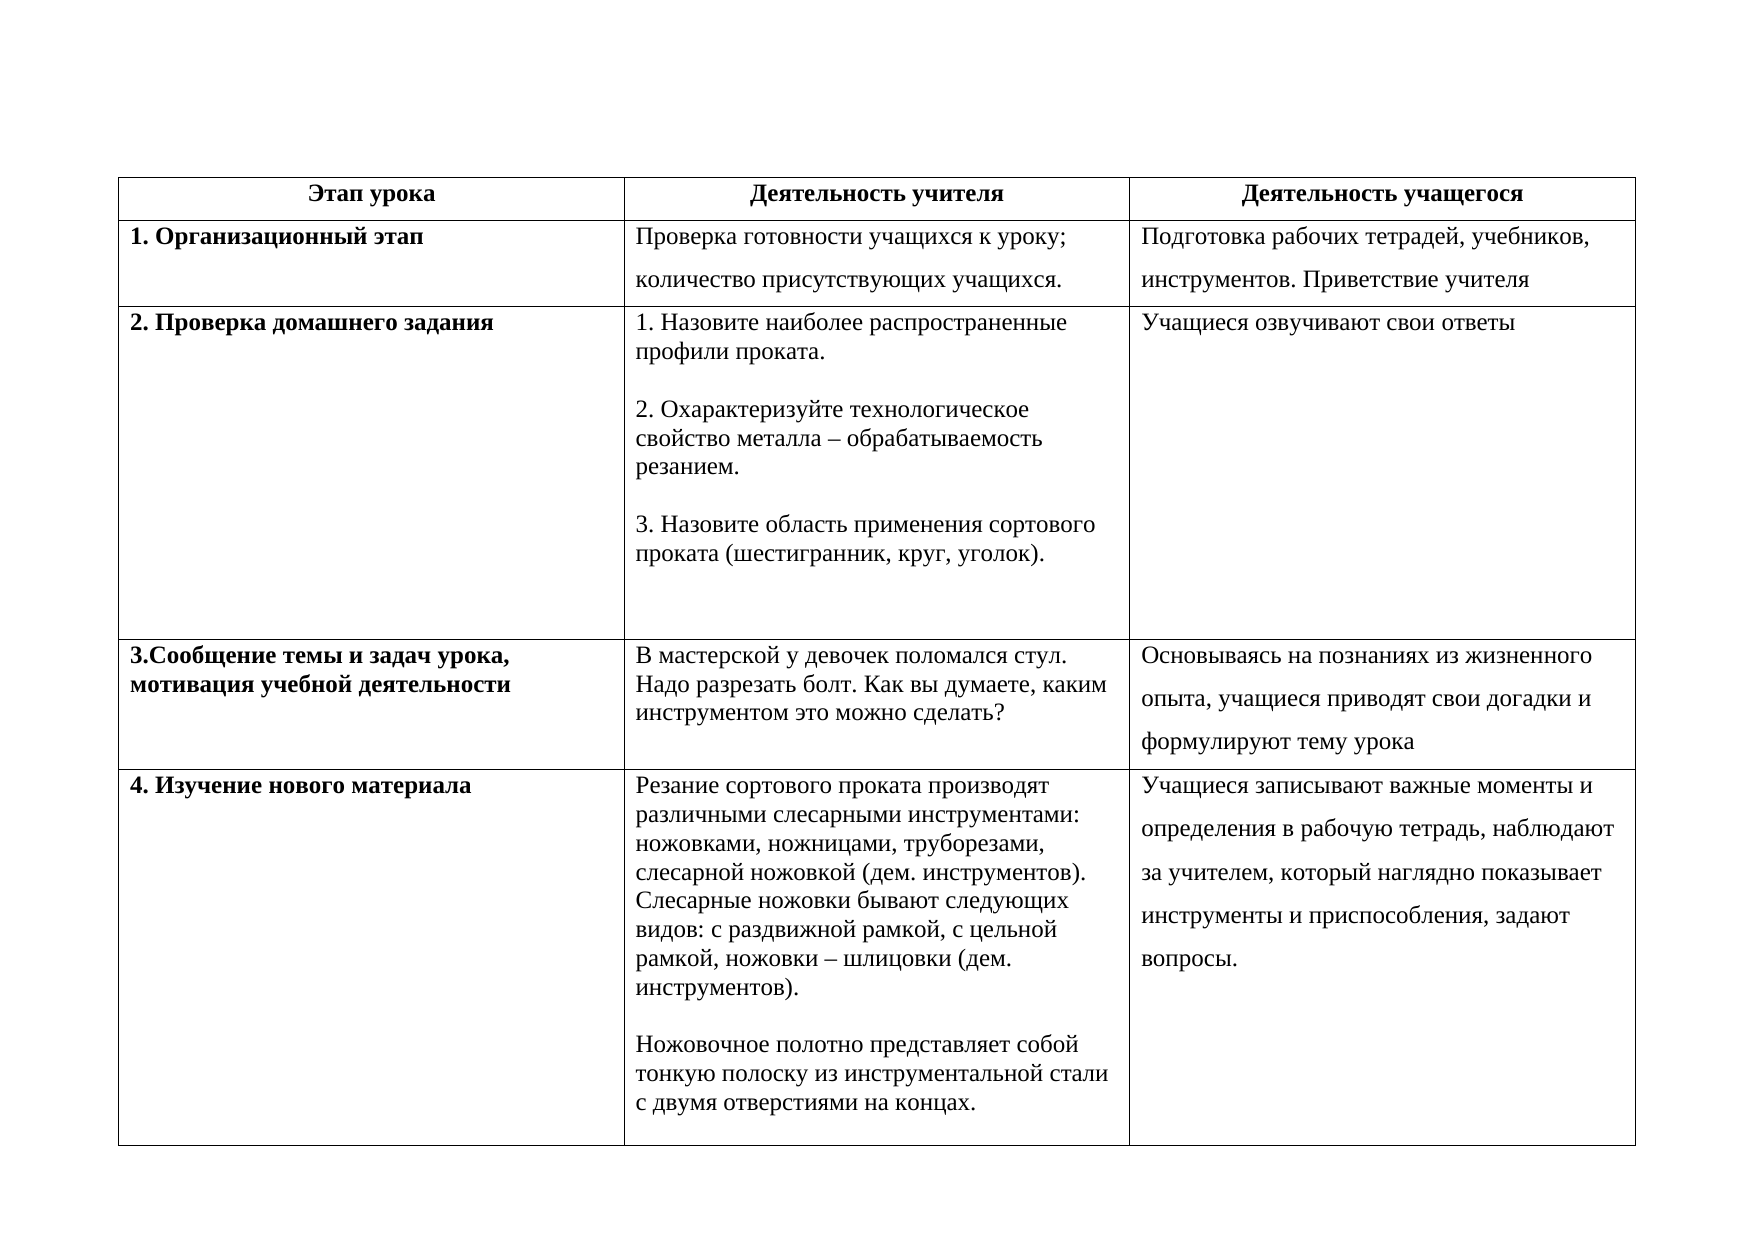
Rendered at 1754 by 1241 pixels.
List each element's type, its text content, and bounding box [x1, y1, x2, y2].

table_cell Учащиеся озвучивают свои ответы [1130, 307, 1635, 639]
table_cell Подготовка рабочих тетрадей, учебников, инструментов. Приветствие учителя [1130, 221, 1635, 306]
table_cell Проверка готовности учащихся к уроку; количество присутствующих учащихся. [625, 221, 1129, 306]
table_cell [1130, 770, 1635, 1145]
table_cell 1. Назовите наиболее распространенные профили проката. 2. Охарактеризуйте технологическое свойство металла – обрабатываемость резанием. 3. Назовите область применения сортового проката (шестигранник, круг, уголок). [625, 307, 1129, 639]
table_header Деятельность учащегося [1130, 178, 1635, 220]
table_cell 3.Сообщение темы и задач урока, мотивация учебной деятельности [119, 640, 624, 769]
table_cell 1. Организационный этап [119, 221, 624, 306]
table_cell В мастерской у девочек поломался стул. Надо разрезать болт. Как вы думаете, каким инструментом это можно сделать? [625, 640, 1129, 769]
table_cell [625, 770, 1129, 1145]
table_header Этап урока [119, 178, 624, 220]
table_cell Основываясь на познаниях из жизненного опыта, учащиеся приводят свои догадки и формулируют тему урока [1130, 640, 1635, 769]
table_cell 2. Проверка домашнего задания [119, 307, 624, 639]
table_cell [119, 770, 624, 1145]
table_header Деятельность учителя [625, 178, 1129, 220]
